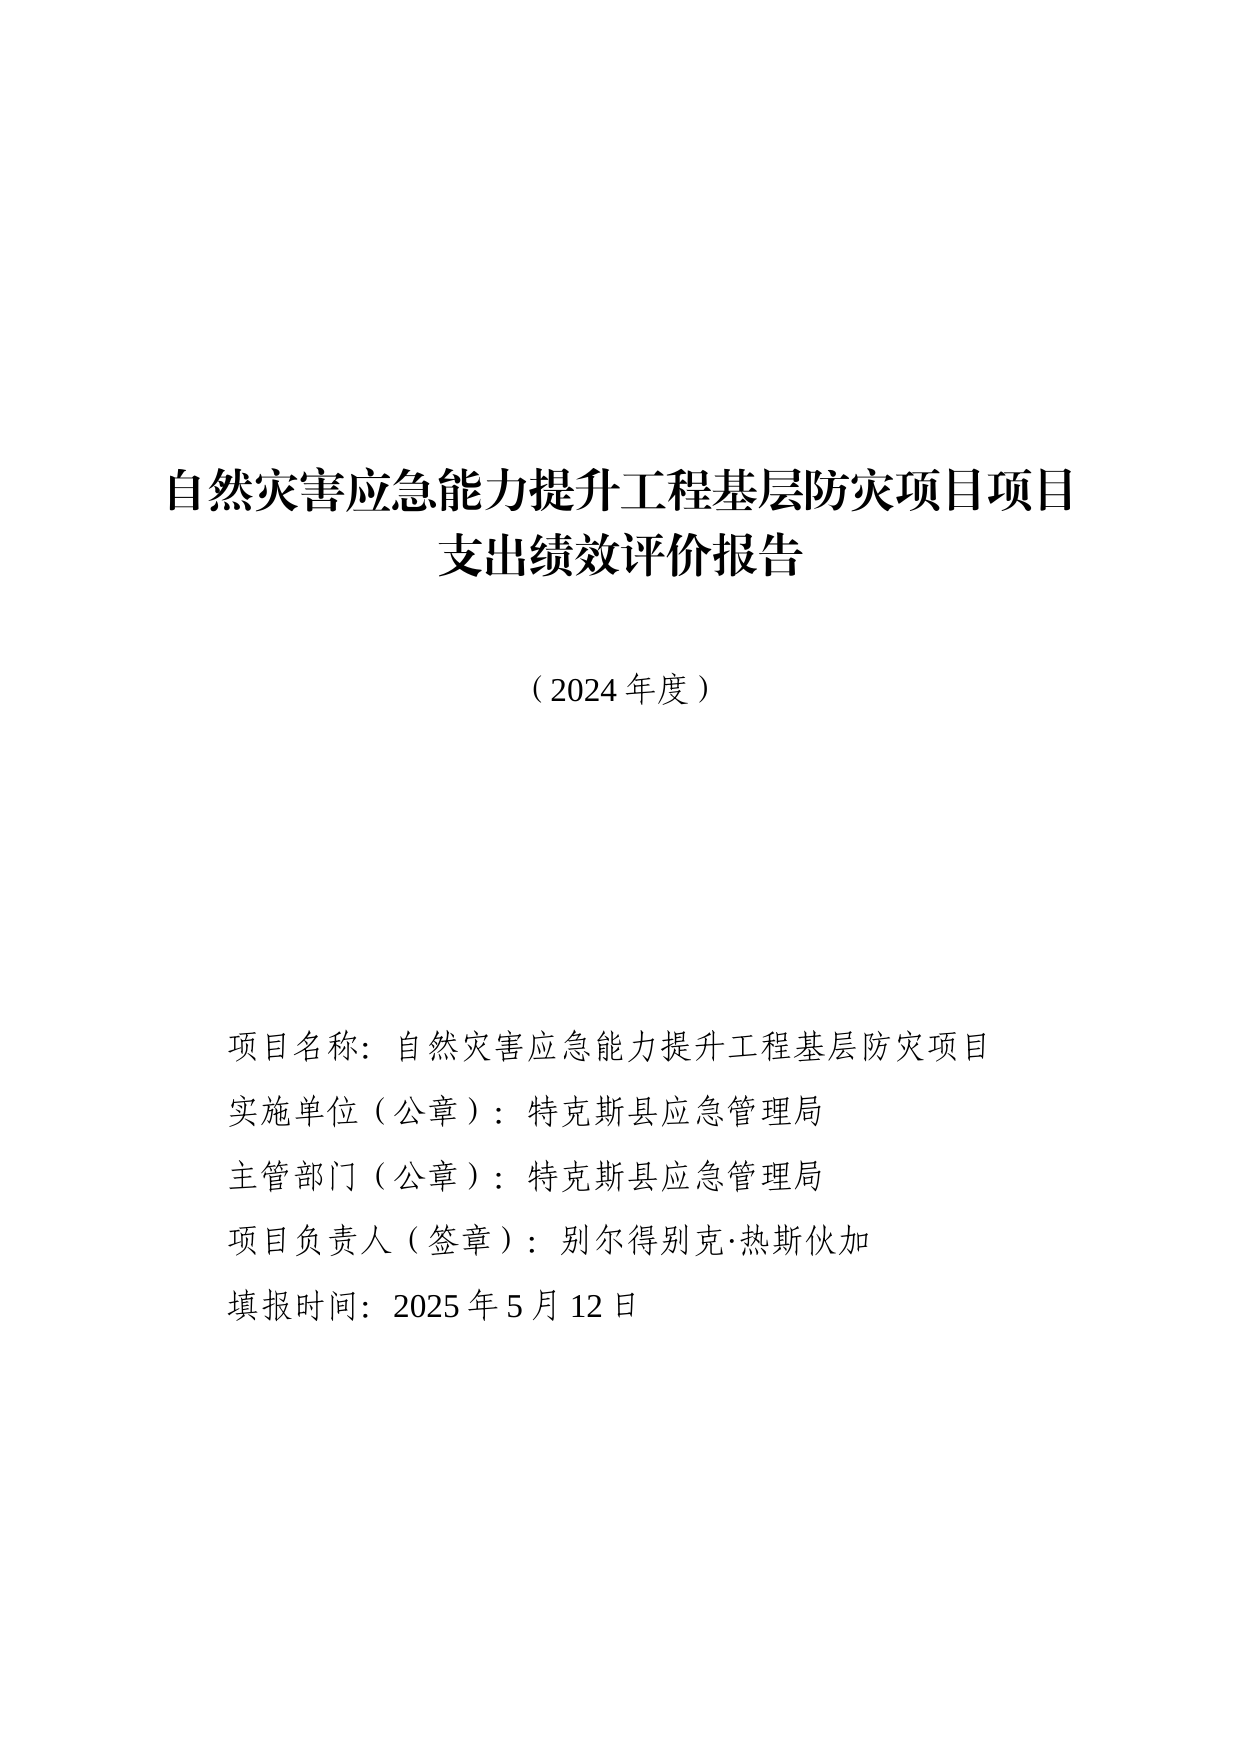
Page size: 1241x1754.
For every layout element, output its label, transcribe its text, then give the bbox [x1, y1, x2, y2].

text 填报时间：2025年5月12日 [159, 1272, 1081, 1337]
text 项目负责人（签章）：别尔得别克·热斯伙加 [159, 1207, 1081, 1272]
text 自然灾害应急能力提升工程基层防灾项目项目支出绩效评价报告 [159, 460, 1081, 590]
text （2024年度） [159, 655, 1081, 720]
text 项目名称：自然灾害应急能力提升工程基层防灾项目 [159, 1012, 1081, 1077]
text 实施单位（公章）：特克斯县应急管理局 [159, 1077, 1081, 1142]
text 主管部门（公章）：特克斯县应急管理局 [159, 1142, 1081, 1207]
